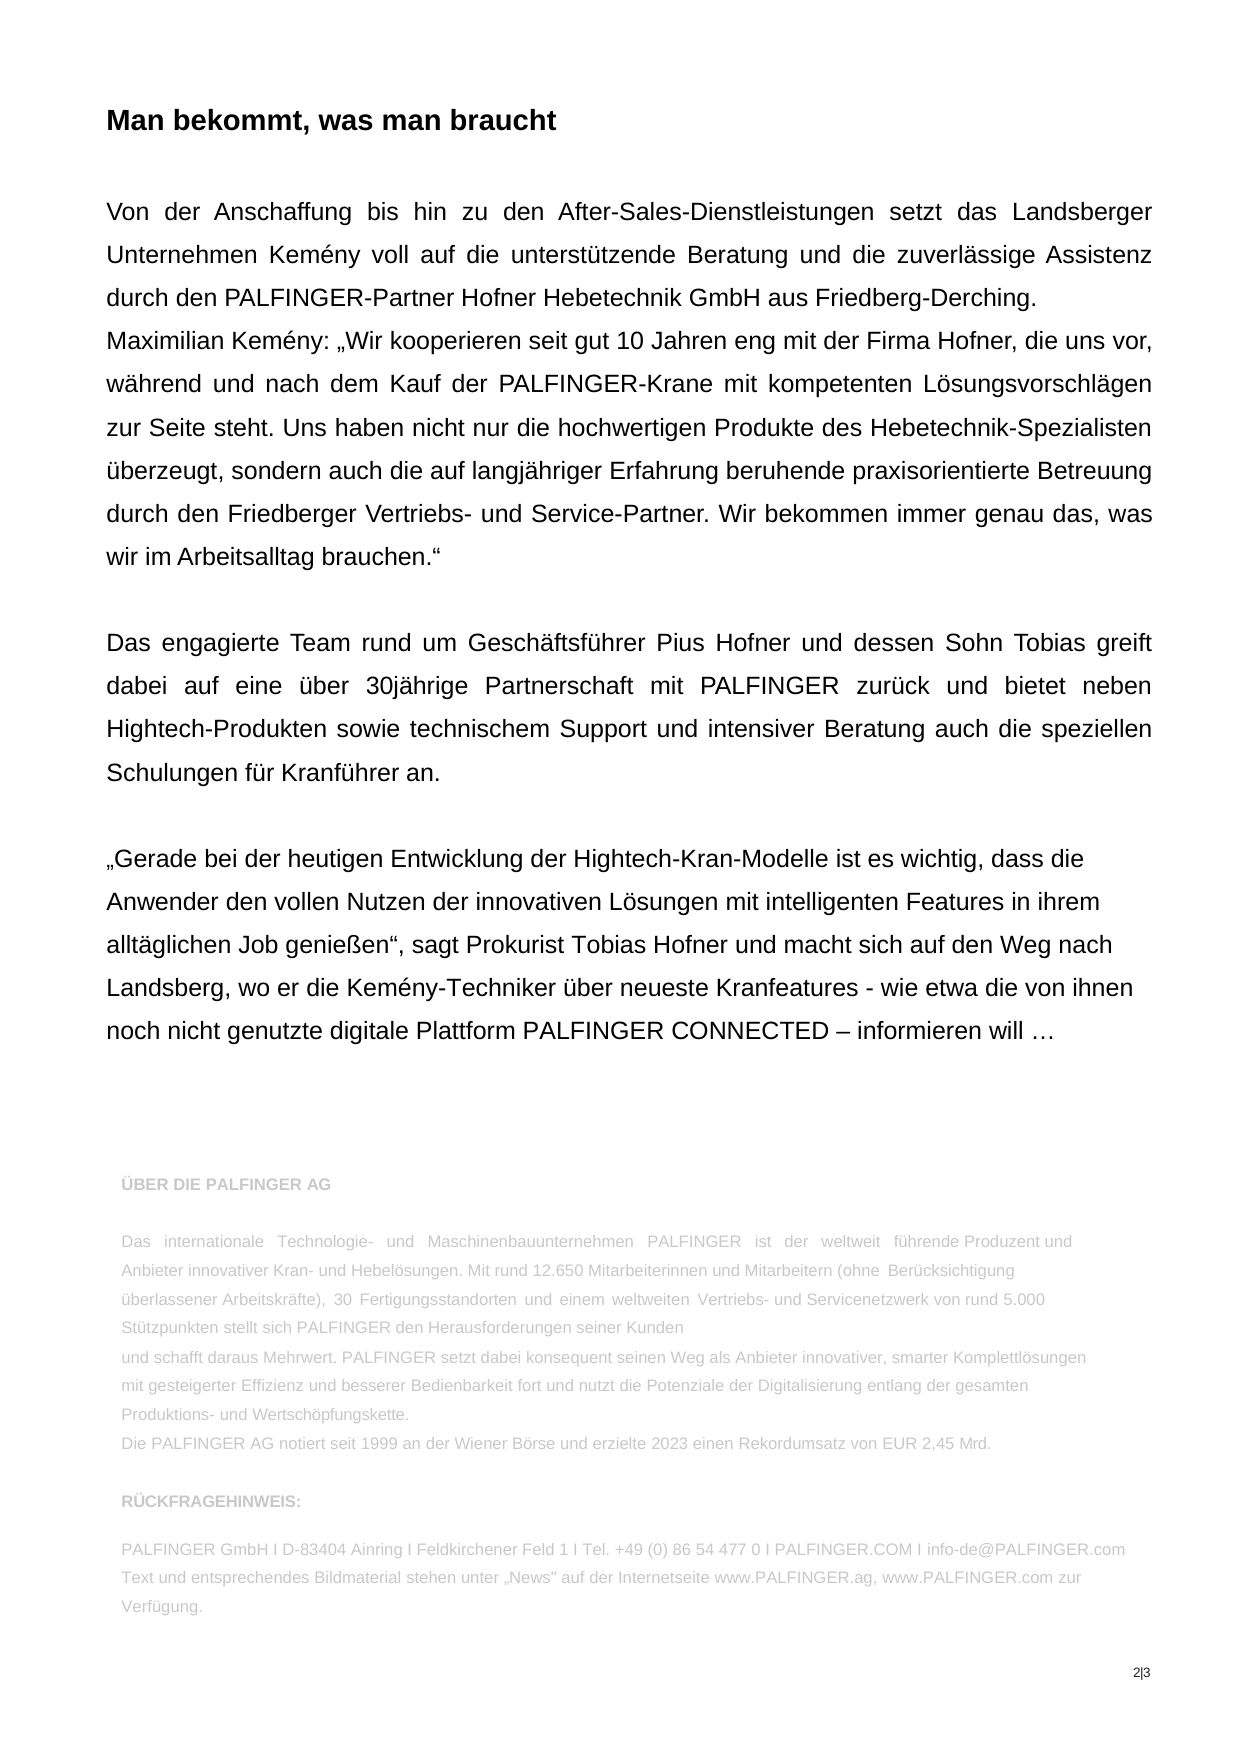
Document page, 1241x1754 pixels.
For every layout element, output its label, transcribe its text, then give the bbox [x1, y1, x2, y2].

text Man bekommt, was man braucht [106, 103, 1154, 137]
text Das engagierte Team rund um Geschäftsführer Pius Hofner und dessen Sohn Tobias greift dabei auf eine über 30jährige Partnerschaft mit PALFINGER zurück und bietet neben Hightech-Produkten sowie technischem Support und intensiver Beratung auch die speziellen Schulungen für Kranführer an. [106, 628, 1154, 786]
text RÜCKFRAGEHINWEIS: [121, 1492, 1151, 1511]
text „Gerade bei der heutigen Entwicklung der Hightech-Kran-Modelle ist es wichtig, dass die Anwender den vollen Nutzen der innovativen Lösungen mit intelligenten Features in ihrem alltäglichen Job genießen“, sagt Prokurist Tobias Hofner und macht sich auf den Weg nach Landsberg, wo er die Kemény-Techniker über neueste Kranfeatures - wie etwa die von ihnen noch nicht genutzte digitale Plattform PALFINGER CONNECTED – informieren will … [106, 844, 1154, 1045]
text Das internationale Technologie- und Maschinenbauunternehmen PALFINGER ist der weltweit führende Produzent und Anbieter innovativer Kran- und Hebelösungen. Mit rund 12.650 Mitarbeiterinnen und Mitarbeitern (ohne Berücksichtigung überlassener Arbeitskräfte), 30 Fertigungsstandorten und einem weltweiten Vertriebs- und Servicenetzwerk von rund 5.000 Stützpunkten stellt sich PALFINGER den Herausforderungen seiner Kunden [121, 1232, 1099, 1337]
text Maximilian Kemény: „Wir kooperieren seit gut 10 Jahren eng mit der Firma Hofner, die uns vor, während und nach dem Kauf der PALFINGER-Krane mit kompetenten Lösungsvorschlägen zur Seite steht. Uns haben nicht nur die hochwertigen Produkte des Hebetechnik-Spezialisten überzeugt, sondern auch die auf langjähriger Erfahrung beruhende praxisorientierte Betreuung durch den Friedberger Vertriebs- und Service-Partner. Wir bekommen immer genau das, was wir im Arbeitsalltag brauchen.“ [106, 326, 1154, 571]
text ÜBER DIE PALFINGER AG [121, 1174, 1151, 1193]
text Von der Anschaffung bis hin zu den After-Sales-Dienstleistungen setzt das Landsberger Unternehmen Kemény voll auf die unterstützende Beratung und die zuverlässige Assistenz durch den PALFINGER-Partner Hofner Hebetechnik GmbH aus Friedberg-Derching. [106, 197, 1154, 312]
text Die PALFINGER AG notiert seit 1999 an der Wiener Börse und erzielte 2023 einen Rekordumsatz von EUR 2,45 Mrd. [121, 1434, 1151, 1453]
text PALFINGER GmbH I D-83404 Ainring I Feldkirchener Feld 1 I Tel. +49 (0) 86 54 477 0 I PALFINGER.COM I info-de@PALFINGER.com Text und entsprechendes Bildmaterial stehen unter „News" auf der Internetseite www.PALFINGER.ag, www.PALFINGER.com zur Verfügung. [121, 1539, 1154, 1616]
text und schafft daraus Mehrwert. PALFINGER setzt dabei konsequent seinen Weg als Anbieter innovativer, smarter Komplettlösungen mit gesteigerter Effizienz und besserer Bedienbarkeit fort und nutzt die Potenziale der Digitalisierung entlang der gesamten Produktions- und Wertschöpfungskette. [121, 1347, 1088, 1424]
